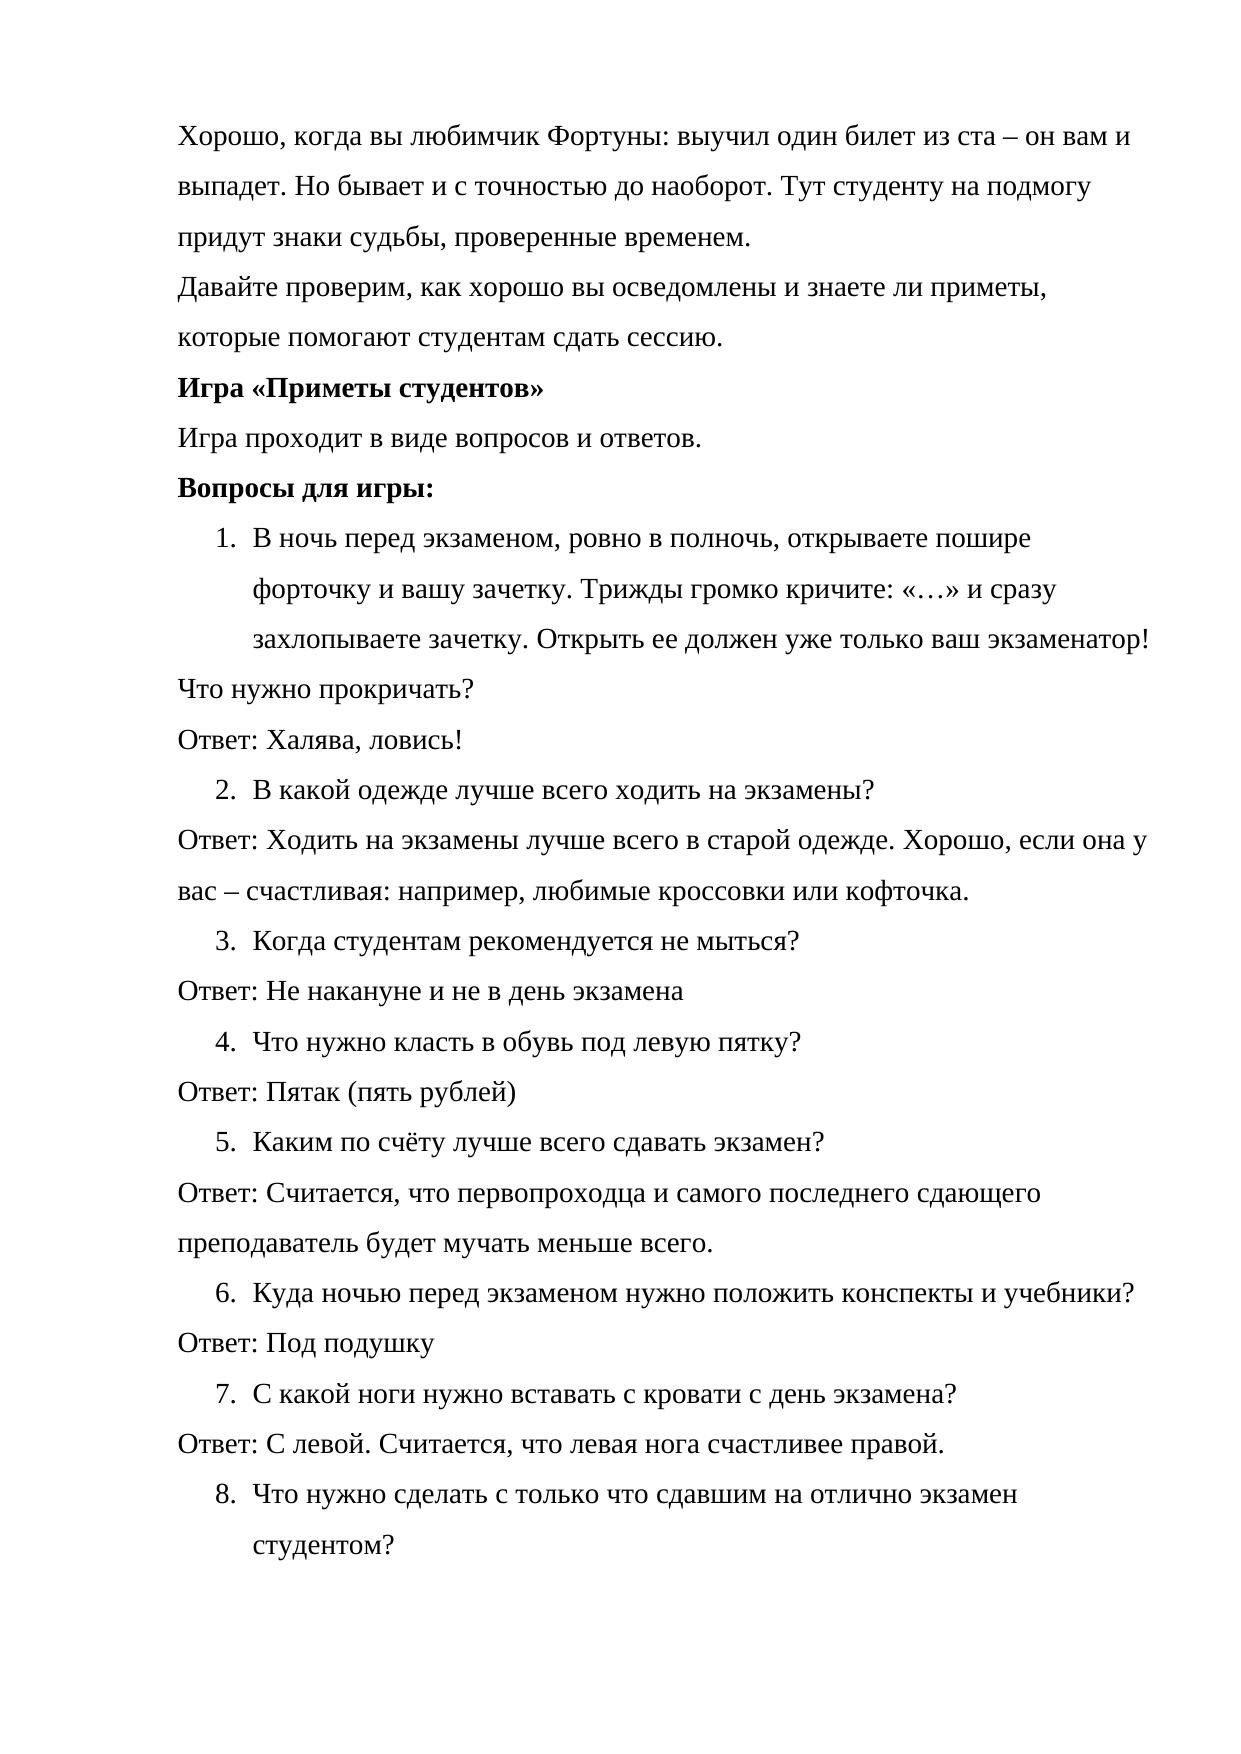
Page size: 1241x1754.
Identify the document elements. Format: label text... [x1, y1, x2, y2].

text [177, 118, 1152, 252]
text Давайте проверим, как хорошо вы осведомлены и знаете ли приметы, которые помогают студентам сдать сессию. [177, 269, 1152, 353]
list Когда студентам рекомендуется не мыться? [215, 923, 1152, 957]
list В какой одежде лучше всего ходить на экзамены? [215, 772, 1152, 806]
list Что нужно сделать с только что сдавшим на отлично экзамен студентом? [215, 1477, 1152, 1560]
text Ответ: Пятак (пять рублей) [177, 1074, 1152, 1108]
text Ответ: Не накануне и не в день экзамена [177, 973, 1152, 1007]
text Игра проходит в виде вопросов и ответов. [177, 420, 1152, 453]
text Ответ: Под подушку [177, 1326, 1152, 1359]
text Вопросы для игры: [177, 470, 1152, 504]
text Ответ: Халява, ловись! [177, 722, 1152, 755]
text Что нужно прокричать? [177, 672, 1152, 705]
list С какой ноги нужно вставать с кровати с день экзамена? [215, 1376, 1152, 1409]
list Что нужно класть в обувь под левую пятку? [215, 1024, 1152, 1057]
text Игра «Приметы студентов» [177, 370, 1152, 403]
list В ночь перед экзаменом, ровно в полночь, открываете пошире форточку и вашу зачетку. Трижды громко кричите: «…» и сразу захлопываете зачетку. Открыть ее должен уже только ваш экзаменатор! [215, 521, 1152, 655]
text Ответ: С левой. Считается, что левая нога счастливее правой. [177, 1426, 1152, 1460]
text Ответ: Ходить на экзамены лучше всего в старой одежде. Хорошо, если она у вас – счастливая: например, любимые кроссовки или кофточка. [177, 822, 1152, 906]
list Каким по счёту лучше всего сдавать экзамен? [215, 1124, 1152, 1158]
text Ответ: Считается, что первопроходца и самого последнего сдающего преподаватель будет мучать меньше всего. [177, 1175, 1152, 1258]
list Куда ночью перед экзаменом нужно положить конспекты и учебники? [215, 1275, 1152, 1309]
